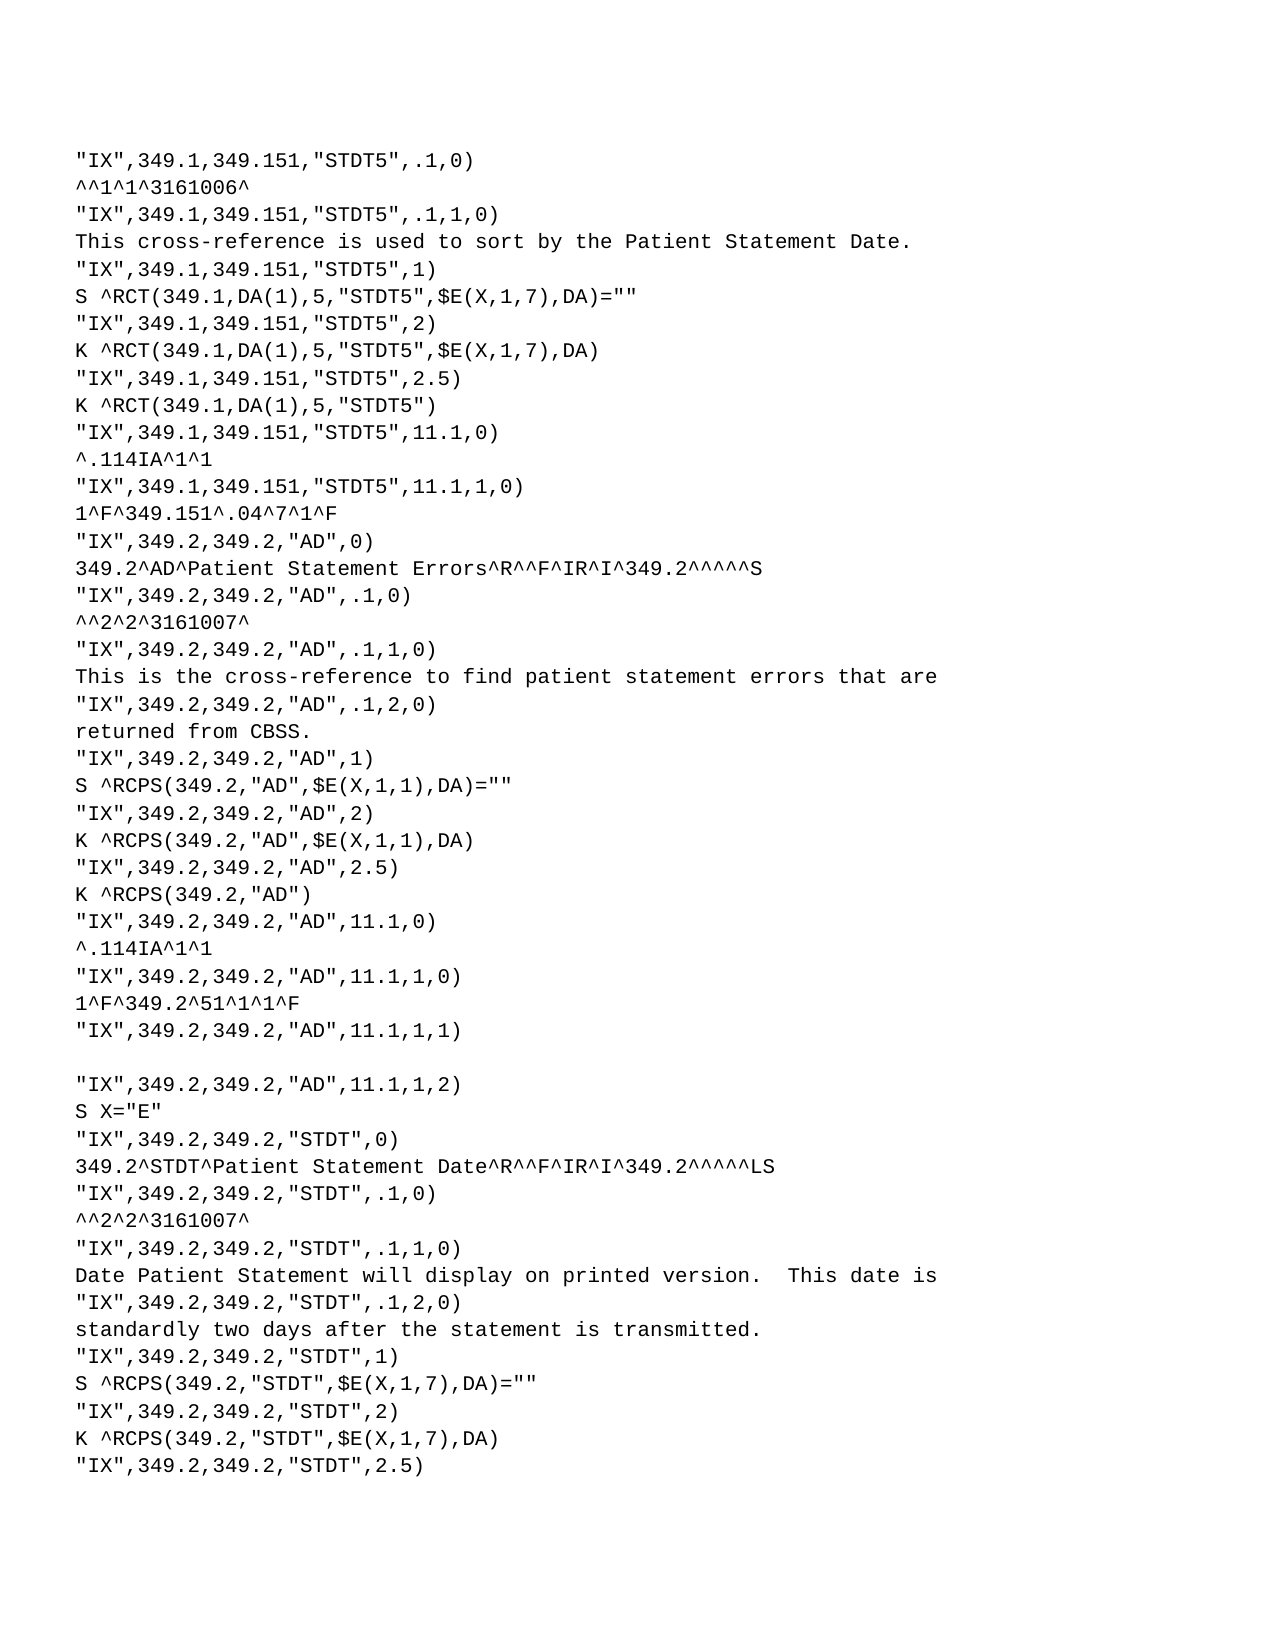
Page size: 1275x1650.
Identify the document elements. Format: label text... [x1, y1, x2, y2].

text "IX",349.2,349.2,"STDT",.1,2,0) [75, 1292, 1125, 1316]
text ^.114IA^1^1 [75, 938, 1125, 962]
text "IX",349.2,349.2,"AD",0) [75, 531, 1125, 554]
text ^^1^1^3161006^ [75, 177, 1125, 201]
text "IX",349.2,349.2,"AD",.1,0) [75, 585, 1125, 609]
text 1^F^349.151^.04^7^1^F [75, 503, 1125, 527]
text "IX",349.2,349.2,"AD",.1,1,0) [75, 639, 1125, 663]
text ^.114IA^1^1 [75, 449, 1125, 473]
text Date Patient Statement will display on printed version. This date is [75, 1265, 1125, 1288]
text "IX",349.2,349.2,"AD",.1,2,0) [75, 694, 1125, 717]
text S X="E" [75, 1102, 1125, 1125]
text ^^2^2^3161007^ [75, 612, 1125, 636]
text "IX",349.1,349.151,"STDT5",2) [75, 313, 1125, 337]
text K ^RCPS(349.2,"STDT",$E(X,1,7),DA) [75, 1428, 1125, 1451]
text "IX",349.2,349.2,"AD",11.1,0) [75, 911, 1125, 935]
text ^^2^2^3161007^ [75, 1210, 1125, 1234]
text "IX",349.2,349.2,"STDT",.1,0) [75, 1183, 1125, 1207]
text K ^RCPS(349.2,"AD") [75, 884, 1125, 908]
text "IX",349.1,349.151,"STDT5",2.5) [75, 367, 1125, 391]
text This is the cross-reference to find patient statement errors that are [75, 667, 1125, 690]
text S ^RCPS(349.2,"AD",$E(X,1,1),DA)="" [75, 775, 1125, 799]
text "IX",349.2,349.2,"AD",11.1,1,2) [75, 1074, 1125, 1098]
text "IX",349.2,349.2,"STDT",2) [75, 1401, 1125, 1424]
text "IX",349.2,349.2,"STDT",1) [75, 1346, 1125, 1370]
text K ^RCT(349.1,DA(1),5,"STDT5") [75, 395, 1125, 418]
text "IX",349.2,349.2,"AD",1) [75, 748, 1125, 772]
text 349.2^AD^Patient Statement Errors^R^^F^IR^I^349.2^^^^^S [75, 558, 1125, 581]
text "IX",349.1,349.151,"STDT5",.1,0) [75, 150, 1125, 174]
text "IX",349.2,349.2,"AD",2.5) [75, 857, 1125, 881]
text "IX",349.1,349.151,"STDT5",1) [75, 259, 1125, 282]
text K ^RCT(349.1,DA(1),5,"STDT5",$E(X,1,7),DA) [75, 340, 1125, 364]
text "IX",349.2,349.2,"STDT",.1,1,0) [75, 1237, 1125, 1261]
text S ^RCT(349.1,DA(1),5,"STDT5",$E(X,1,7),DA)="" [75, 286, 1125, 309]
text returned from CBSS. [75, 721, 1125, 744]
text 349.2^STDT^Patient Statement Date^R^^F^IR^I^349.2^^^^^LS [75, 1156, 1125, 1179]
text "IX",349.2,349.2,"STDT",0) [75, 1129, 1125, 1152]
text K ^RCPS(349.2,"AD",$E(X,1,1),DA) [75, 830, 1125, 853]
text "IX",349.1,349.151,"STDT5",.1,1,0) [75, 204, 1125, 228]
text "IX",349.2,349.2,"AD",11.1,1,0) [75, 966, 1125, 989]
text "IX",349.2,349.2,"AD",11.1,1,1) [75, 1020, 1125, 1044]
text This cross-reference is used to sort by the Patient Statement Date. [75, 232, 1125, 255]
text "IX",349.2,349.2,"STDT",2.5) [75, 1455, 1125, 1479]
text standardly two days after the statement is transmitted. [75, 1319, 1125, 1343]
text S ^RCPS(349.2,"STDT",$E(X,1,7),DA)="" [75, 1373, 1125, 1397]
text "IX",349.1,349.151,"STDT5",11.1,1,0) [75, 476, 1125, 500]
text "IX",349.2,349.2,"AD",2) [75, 802, 1125, 826]
text "IX",349.1,349.151,"STDT5",11.1,0) [75, 422, 1125, 446]
text 1^F^349.2^51^1^1^F [75, 993, 1125, 1016]
